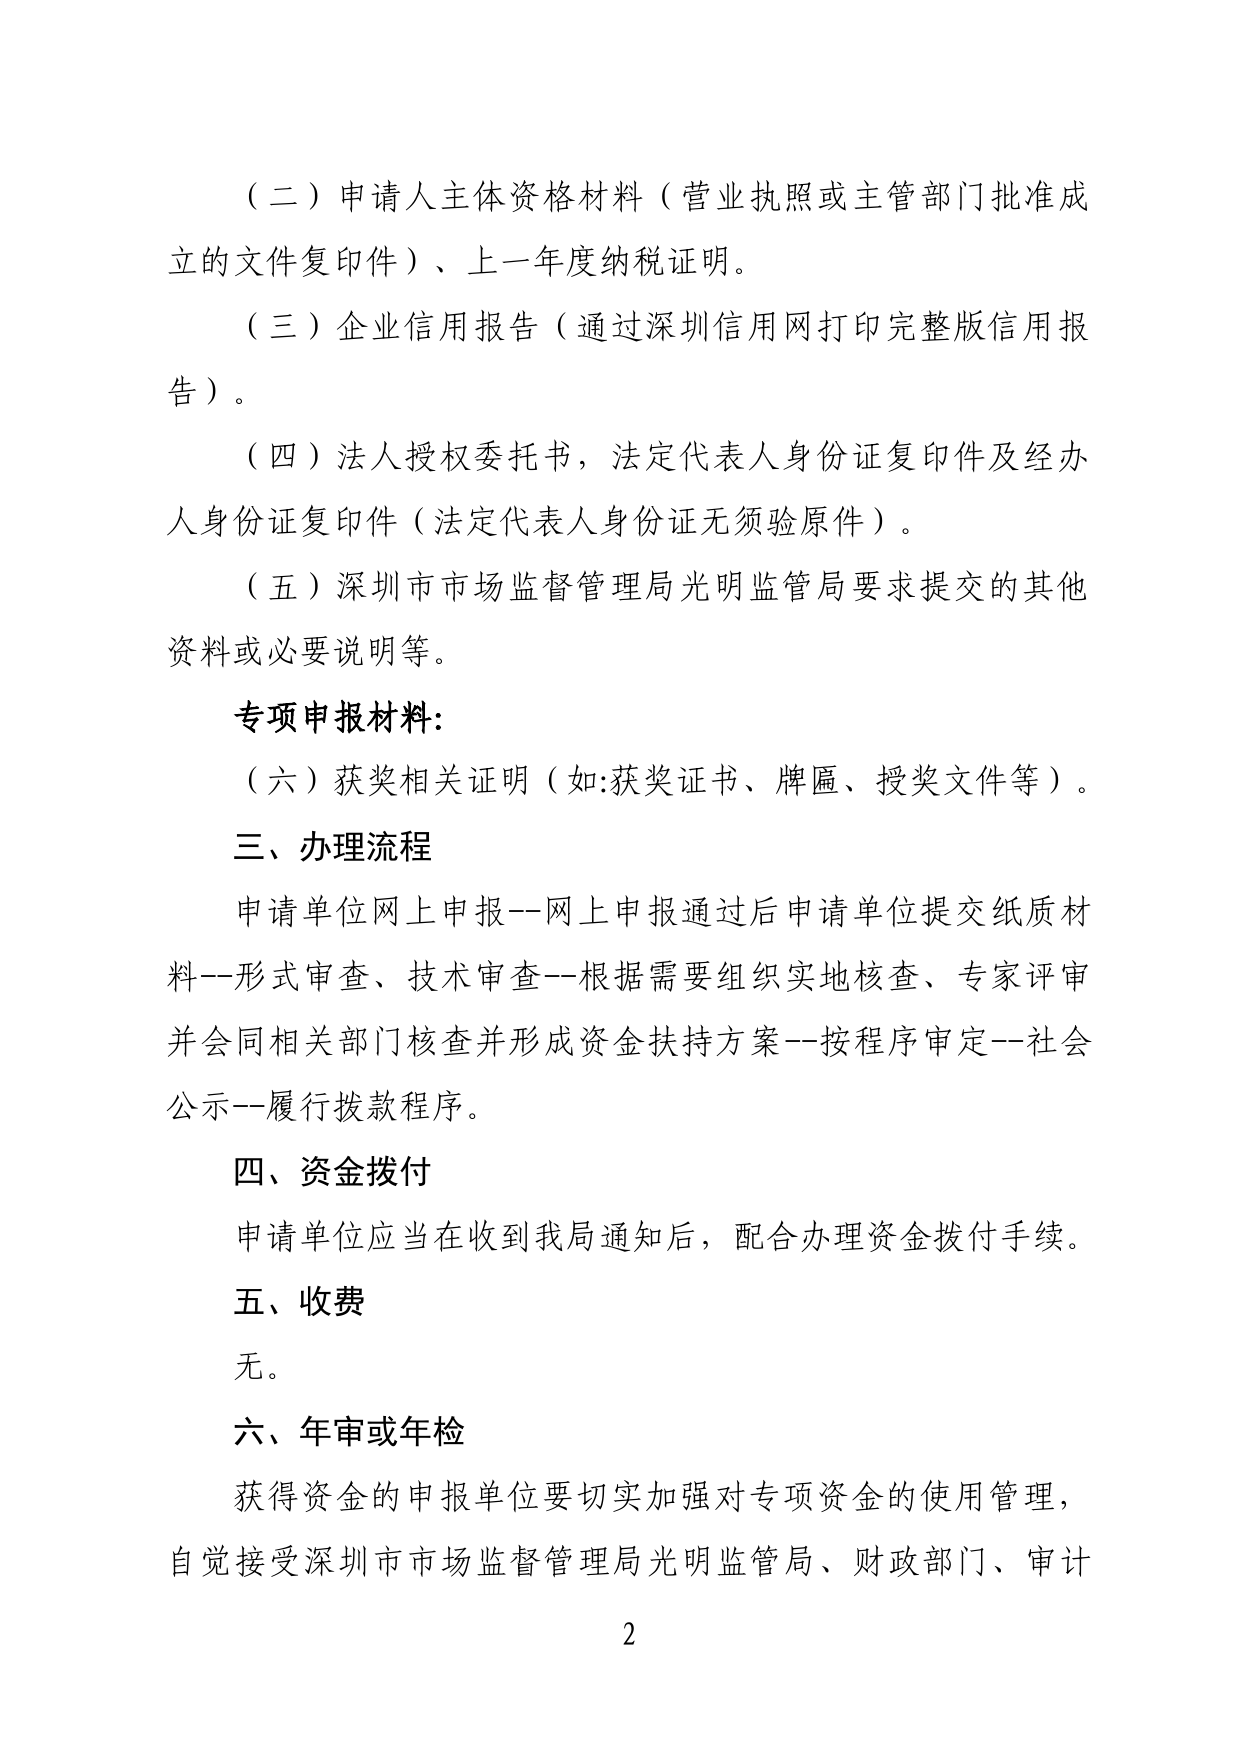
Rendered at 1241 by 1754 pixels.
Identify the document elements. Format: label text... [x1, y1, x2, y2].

text 四、资金拨付 [165, 1137, 1093, 1202]
text 专项申报材料： [165, 682, 1093, 747]
text 三、办理流程 [165, 812, 1093, 877]
text 无。 [165, 1332, 1093, 1397]
text （五）深圳市市场监督管理局光明监管局要求提交的其他资料或必要说明等。 [165, 552, 1093, 682]
text 申请单位应当在收到我局通知后，配合办理资金拨付手续。 [165, 1202, 1093, 1267]
text 六、年审或年检 [165, 1397, 1093, 1462]
text （三）企业信用报告（通过深圳信用网打印完整版信用报告）。 [165, 292, 1093, 422]
text （六）获奖相关证明（如:获奖证书、牌匾、授奖文件等）。 [165, 747, 1093, 812]
text 申请单位网上申报--网上申报通过后申请单位提交纸质材料--形式审查、技术审查--根据需要组织实地核查、专家评审并会同相关部门核查并形成资金扶持方案--按程序审定--社会公示--履行拨款程序。 [165, 877, 1093, 1137]
text （四）法人授权委托书，法定代表人身份证复印件及经办人身份证复印件（法定代表人身份证无须验原件）。 [165, 422, 1093, 552]
text （二）申请人主体资格材料（营业执照或主管部门批准成立的文件复印件）、上一年度纳税证明。 [165, 162, 1093, 292]
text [165, 1462, 1093, 1592]
text 五、收费 [165, 1267, 1093, 1332]
